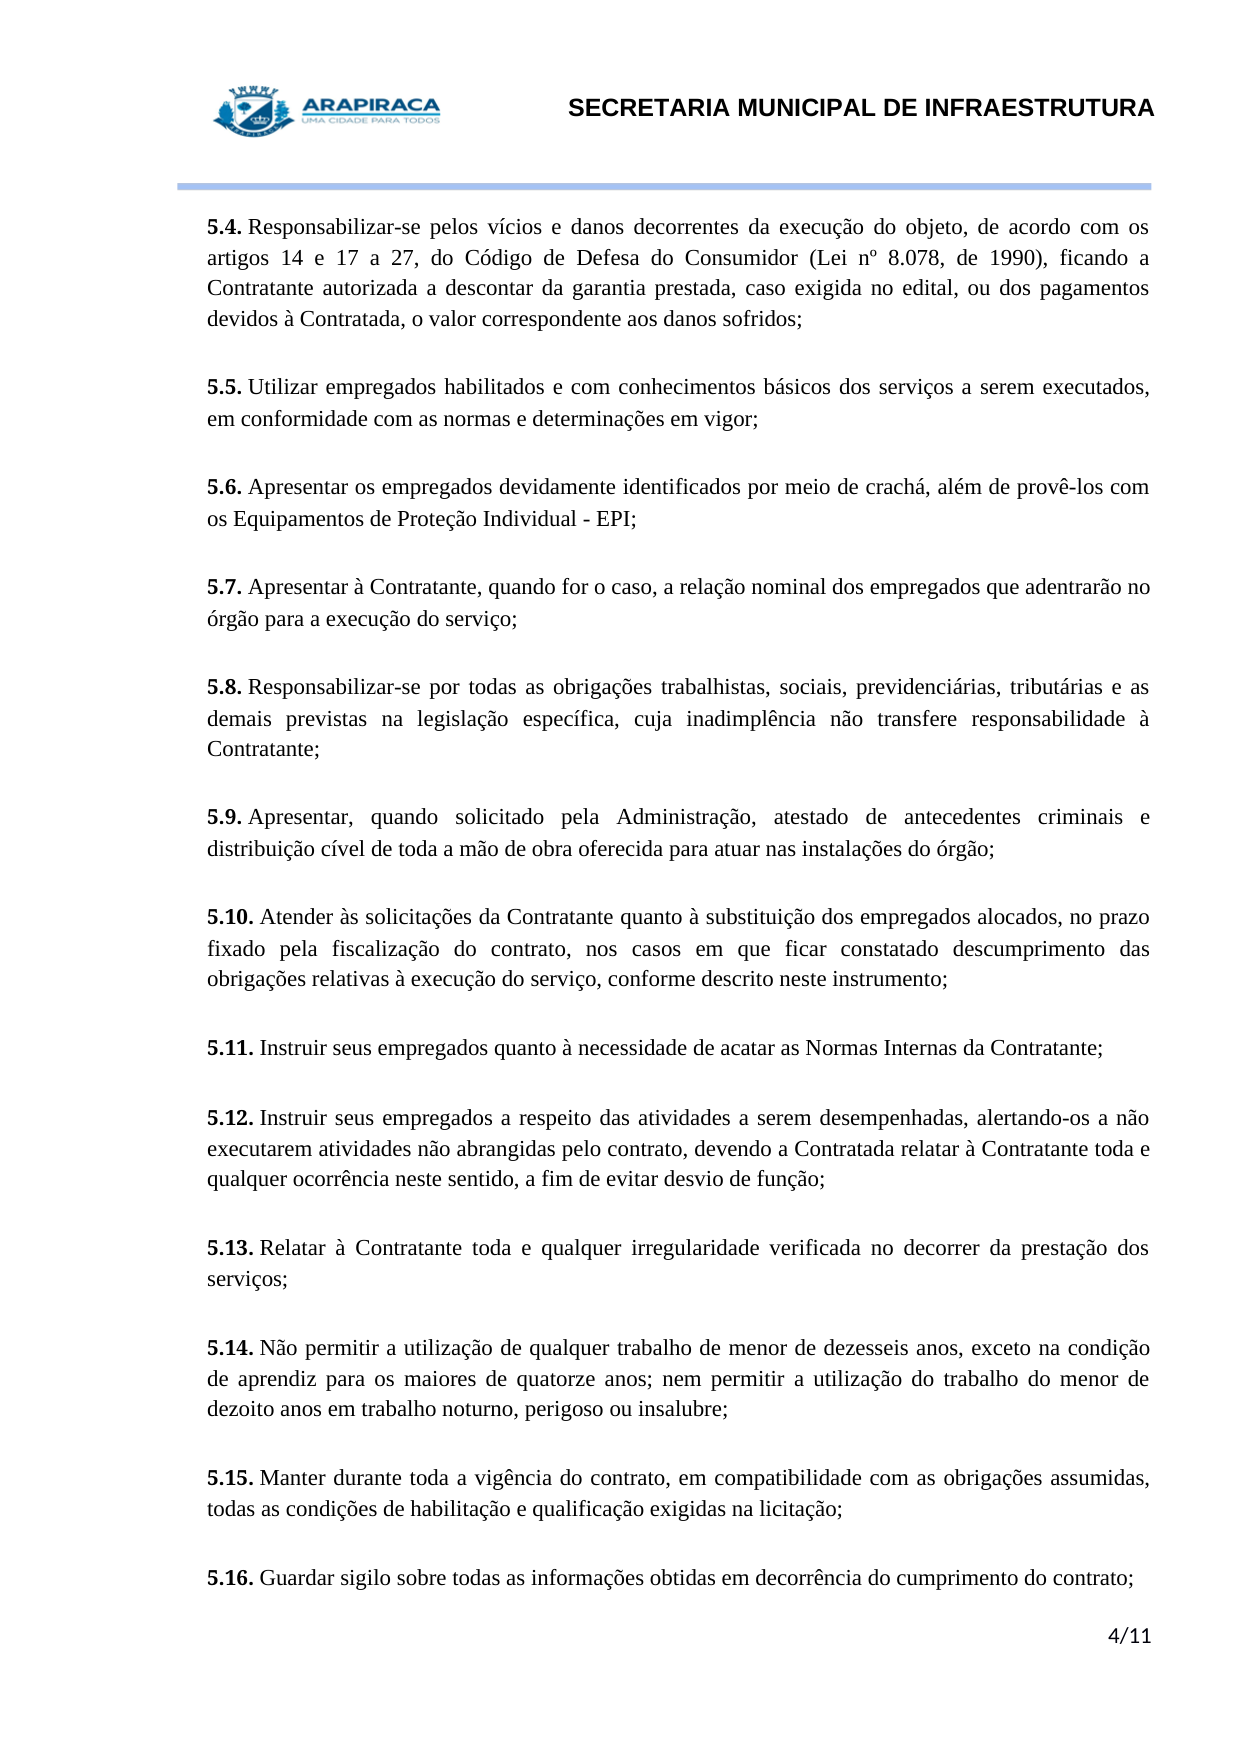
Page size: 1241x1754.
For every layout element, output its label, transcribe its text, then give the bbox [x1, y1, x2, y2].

list Instruir seus empregados quanto à necessidade de acatar as Normas Internas da Contratante; [207, 1033, 1152, 1061]
list Apresentar à Contratante, quando for o caso, a relação nominal dos empregados que adentrarão no órgão para a execução do serviço; [207, 572, 1152, 631]
picture [184, 73, 456, 156]
list Utilizar empregados habilitados e com conhecimentos básicos dos serviços a serem executados, em conformidade com as normas e determinações em vigor; [207, 372, 1152, 431]
list Relatar à Contratante toda e qualquer irregularidade verificada no decorrer da prestação dos serviços; [207, 1233, 1152, 1292]
list Manter durante toda a vigência do contrato, em compatibilidade com as obrigações assumidas, todas as condições de habilitação e qualificação exigidas na licitação; [207, 1463, 1152, 1522]
list Responsabilizar-se pelos vícios e danos decorrentes da execução do objeto, de acordo com os artigos 14 e 17 a 27, do Código de Defesa do Consumidor (Lei nº 8.078, de 1990), ficando a Contratante autorizada a descontar da garantia prestada, caso exigida no edital, ou dos pagamentos devidos à Contratada, o valor correspondente aos danos sofridos; [207, 212, 1152, 331]
list Apresentar, quando solicitado pela Administração, atestado de antecedentes criminais e distribuição cível de toda a mão de obra oferecida para atuar nas instalações do órgão; [207, 802, 1152, 861]
list Não permitir a utilização de qualquer trabalho de menor de dezesseis anos, exceto na condição de aprendiz para os maiores de quatorze anos; nem permitir a utilização do trabalho do menor de dezoito anos em trabalho noturno, perigoso ou insalubre; [207, 1333, 1152, 1422]
picture [177, 183, 1152, 192]
list Responsabilizar-se por todas as obrigações trabalhistas, sociais, previdenciárias, tributárias e as demais previstas na legislação específica, cuja inadimplência não transfere responsabilidade à Contratante; [207, 672, 1152, 761]
list Apresentar os empregados devidamente identificados por meio de crachá, além de provê-los com os Equipamentos de Proteção Individual - EPI; [207, 472, 1152, 531]
list Atender às solicitações da Contratante quanto à substituição dos empregados alocados, no prazo fixado pela fiscalização do contrato, nos casos em que ficar constatado descumprimento das obrigações relativas à execução do serviço, conforme descrito neste instrumento; [207, 902, 1152, 991]
list Guardar sigilo sobre todas as informações obtidas em decorrência do cumprimento do contrato; [207, 1563, 1152, 1592]
list Instruir seus empregados a respeito das atividades a serem desempenhadas, alertando-os a não executarem atividades não abrangidas pelo contrato, devendo a Contratada relatar à Contratante toda e qualquer ocorrência neste sentido, a fim de evitar desvio de função; [207, 1103, 1152, 1192]
